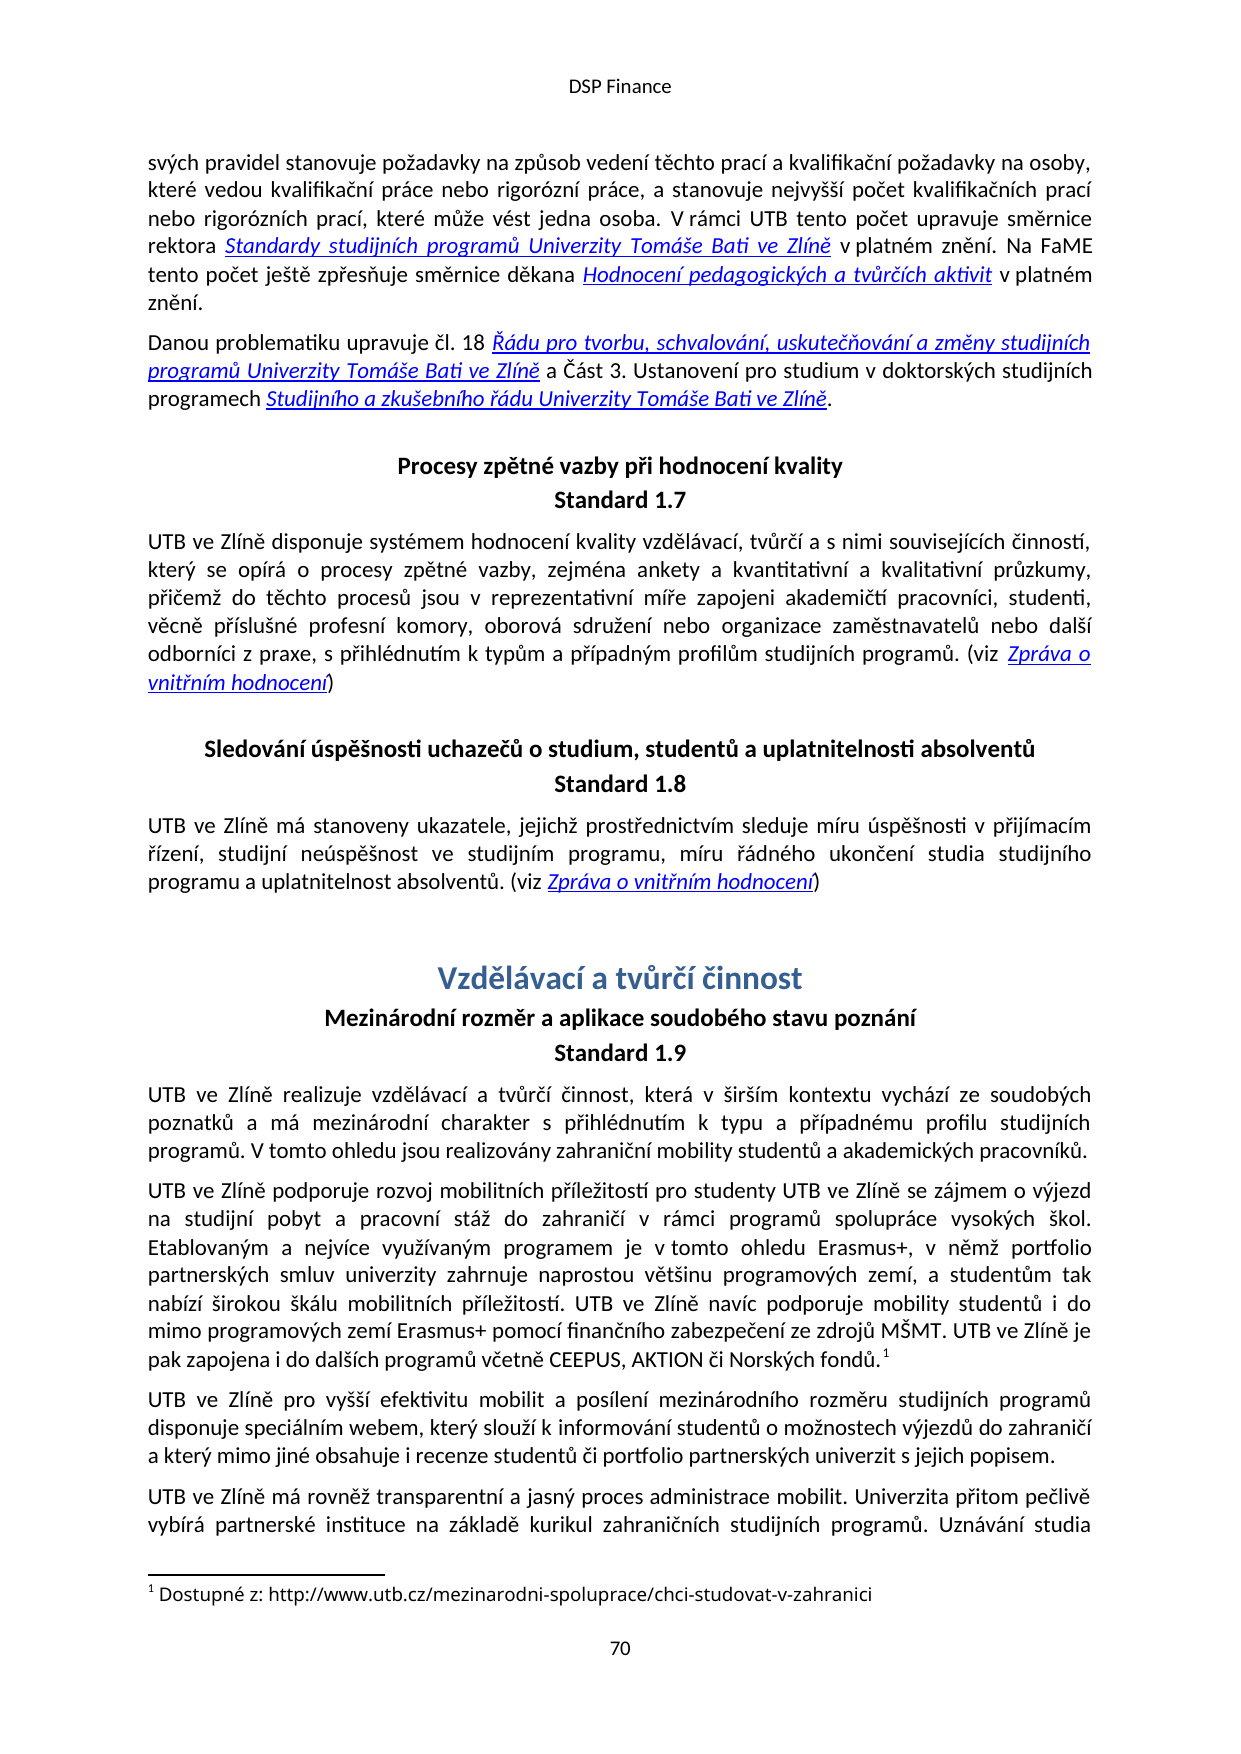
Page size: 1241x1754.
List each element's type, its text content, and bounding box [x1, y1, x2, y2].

subtitle Vzdělávací a tvůrčí činnost [148, 957, 1093, 998]
text UTB ve Zlíně má stanoveny ukazatele, jejichž prostřednictvím sleduje míru úspěšnosti v přijímacím řízení, studijní neúspěšnost ve studijním programu, míru řádného ukončení studia studijního programu a uplatnitelnost absolventů. (viz Zpráva o vnitřním hodnocení) [148, 811, 1093, 895]
subtitle Procesy zpětné vazby při hodnocení kvality [148, 450, 1093, 480]
subtitle Standard 1.8 [148, 768, 1093, 798]
subtitle Standard 1.9 [148, 1037, 1093, 1067]
text UTB ve Zlíně disponuje systémem hodnocení kvality vzdělávací, tvůrčí a s nimi souvisejících činností, který se opírá o procesy zpětné vazby, zejména ankety a kvantitativní a kvalitativní průzkumy, přičemž do těchto procesů jsou v reprezentativní míře zapojeni akademičtí pracovníci, studenti, věcně příslušné profesní komory, oborová sdružení nebo organizace zaměstnavatelů nebo další odborníci z praxe, s přihlédnutím k typům a případným profilům studijních programů. (viz Zpráva o vnitřním hodnocení) [148, 527, 1093, 696]
text UTB ve Zlíně podporuje rozvoj mobilitních příležitostí pro studenty UTB ve Zlíně se zájmem o výjezd na studijní pobyt a pracovní stáž do zahraničí v rámci programů spolupráce vysokých škol. Etablovaným a nejvíce využívaným programem je v tomto ohledu Erasmus+, v němž portfolio partnerských smluv univerzity zahrnuje naprostou většinu programových zemí, a studentům tak nabízí širokou škálu mobilitních příležitostí. UTB ve Zlíně navíc podporuje mobility studentů i do mimo programových zemí Erasmus+ pomocí finančního zabezpečení ze zdrojů MŠMT. UTB ve Zlíně je pak zapojena i do dalších programů včetně CEEPUS, AKTION či Norských fondů. [148, 1177, 1093, 1373]
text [148, 1482, 1093, 1538]
subtitle Mezinárodní rozměr a aplikace soudobého stavu poznání [148, 1002, 1093, 1033]
text Danou problematiku upravuje čl. 18 Řádu pro tvorbu, schvalování, uskutečňování a změny studijních programů Univerzity Tomáše Bati ve Zlíně a Část 3. Ustanovení pro studium v doktorských studijních programech Studijního a zkušebního řádu Univerzity Tomáše Bati ve Zlíně. [148, 328, 1093, 412]
text UTB ve Zlíně pro vyšší efektivitu mobilit a posílení mezinárodního rozměru studijních programů disponuje speciálním webem, který slouží k informování studentů o možnostech výjezdů do zahraničí a který mimo jiné obsahuje i recenze studentů či portfolio partnerských univerzit s jejich popisem. [148, 1385, 1093, 1469]
text UTB ve Zlíně realizuje vzdělávací a tvůrčí činnost, která v širším kontextu vychází ze soudobých poznatků a má mezinárodní charakter s přihlédnutím k typu a případnému profilu studijních programů. V tomto ohledu jsou realizovány zahraniční mobility studentů a akademických pracovníků. [148, 1080, 1093, 1164]
subtitle Standard 1.7 [148, 484, 1093, 515]
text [148, 148, 1093, 316]
subtitle Sledování úspěšnosti uchazečů o studium, studentů a uplatnitelnosti absolventů [148, 733, 1093, 764]
